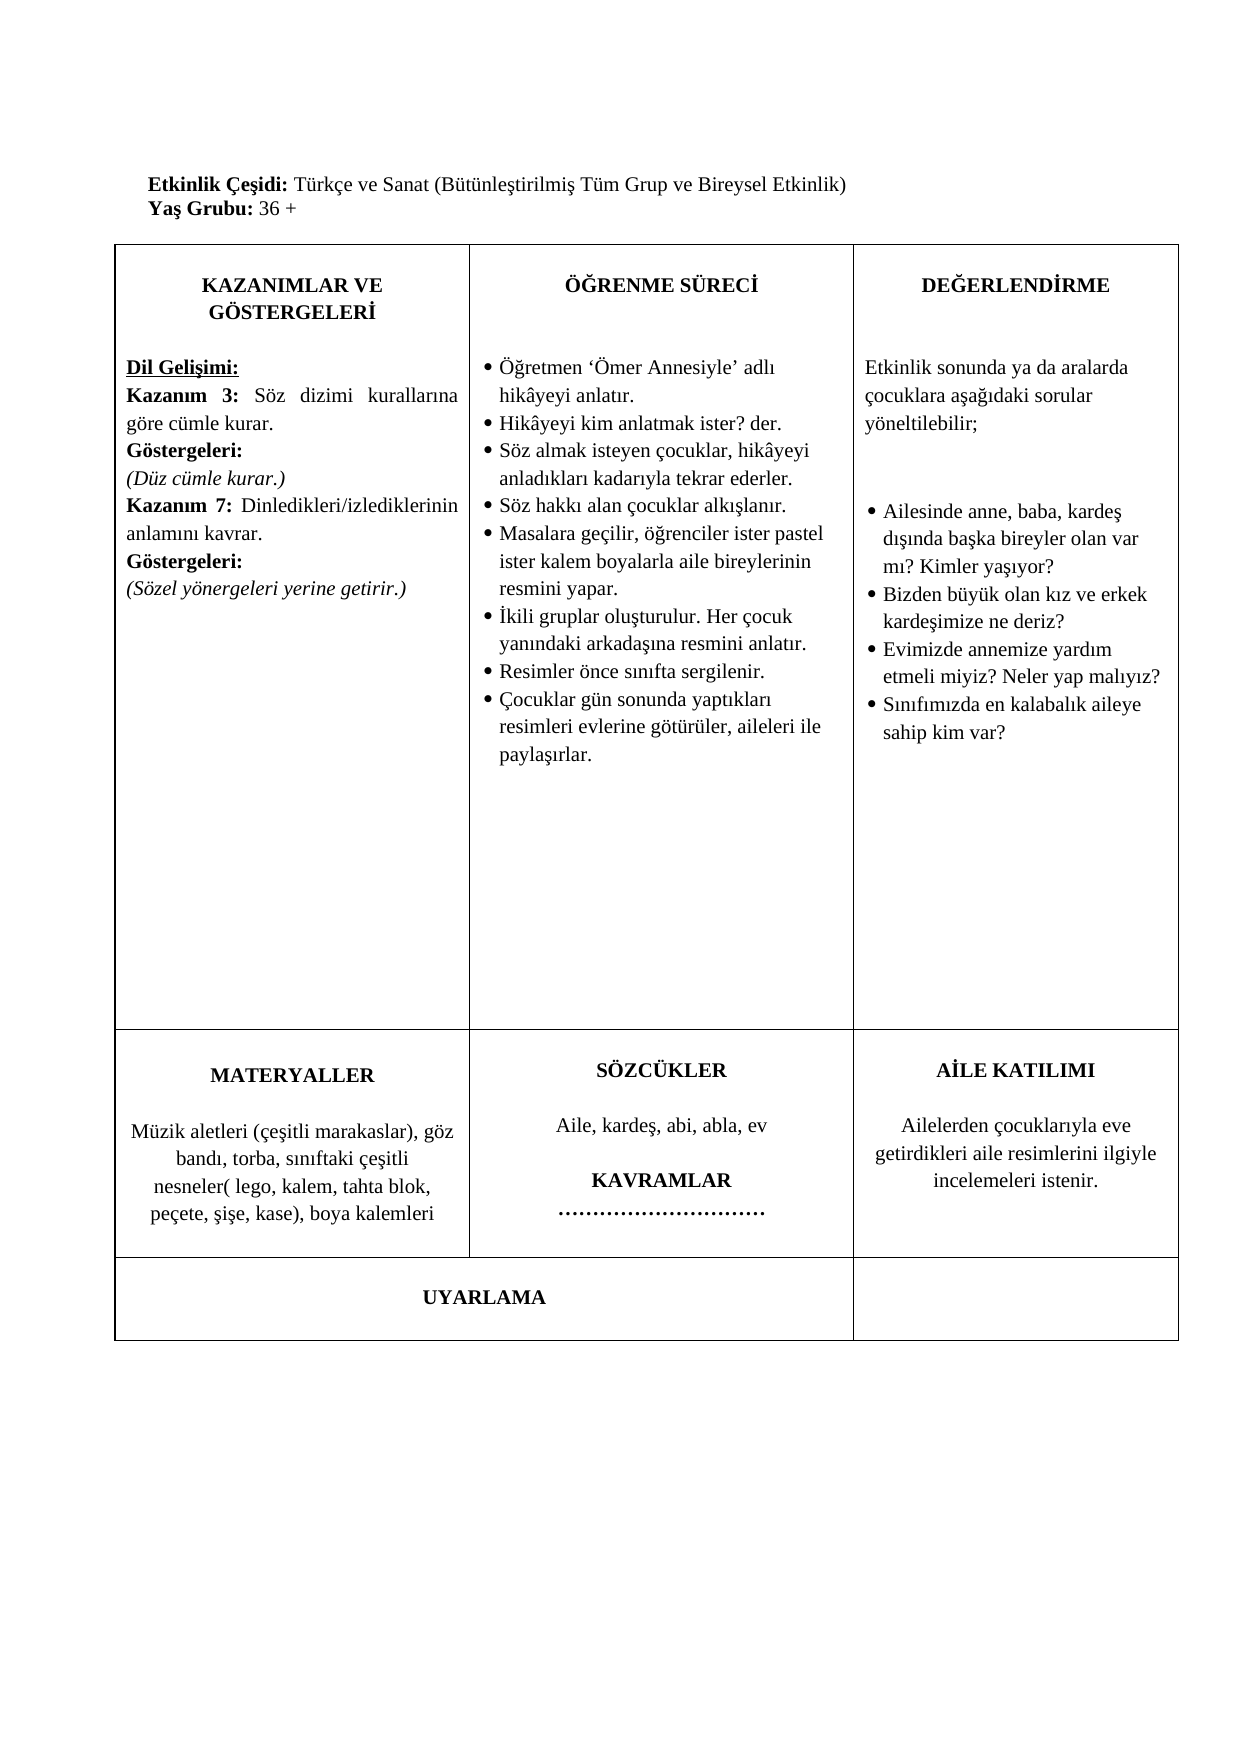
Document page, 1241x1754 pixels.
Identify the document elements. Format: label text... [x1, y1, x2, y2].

table_header DEĞERLENDİRME Etkinlik sonunda ya da aralarda çocuklara aşağıdaki sorular yöneltilebilir; Ailesinde anne, baba, kardeş dışında başka bireyler olan var mı? Kimler yaşıyor? Bizden büyük olan kız ve erkek kardeşimize ne deriz? Evimizde annemize yardım etmeli miyiz? Neler yap malıyız? Sınıfımızda en kalabalık aileye sahip kim var? [854, 245, 1178, 1029]
table_cell UYARLAMA [116, 1258, 853, 1340]
text Yaş Grubu: 36 + [148, 196, 1093, 220]
text Etkinlik Çeşidi: Türkçe ve Sanat (Bütünleştirilmiş Tüm Grup ve Bireysel Etkinlik) [148, 172, 1093, 196]
table_cell MATERYALLER Müzik aletleri (çeşitli marakaslar), göz bandı, torba, sınıftaki çeşitli nesneler( lego, kalem, tahta blok, peçete, şişe, kase), boya kalemleri [116, 1030, 469, 1257]
table_cell AİLE KATILIMI Ailelerden çocuklarıyla eve getirdikleri aile resimlerini ilgiyle incelemeleri istenir. [854, 1030, 1178, 1257]
table_cell SÖZCÜKLER Aile, kardeş, abi, abla, ev KAVRAMLAR ………………………… [470, 1030, 853, 1257]
table_header KAZANIMLAR VE GÖSTERGELERİ Dil Gelişimi: Kazanım 3: Söz dizimi kurallarına göre cümle kurar. Göstergeleri: (Düz cümle kurar.) Kazanım 7: Dinledikleri/izlediklerinin anlamını kavrar. Göstergeleri: (Sözel yönergeleri yerine getirir.) [116, 245, 469, 1029]
table_header ÖĞRENME SÜRECİ Öğretmen ‘Ömer Annesiyle’ adlı hikâyeyi anlatır. Hikâyeyi kim anlatmak ister? der. Söz almak isteyen çocuklar, hikâyeyi anladıkları kadarıyla tekrar ederler. Söz hakkı alan çocuklar alkışlanır. Masalara geçilir, öğrenciler ister pastel ister kalem boyalarla aile bireylerinin resmini yapar. İkili gruplar oluşturulur. Her çocuk yanındaki arkadaşına resmini anlatır. Resimler önce sınıfta sergilenir. Çocuklar gün sonunda yaptıkları resimleri evlerine götürüler, aileleri ile paylaşırlar. [470, 245, 853, 1029]
table_cell [854, 1258, 1178, 1340]
